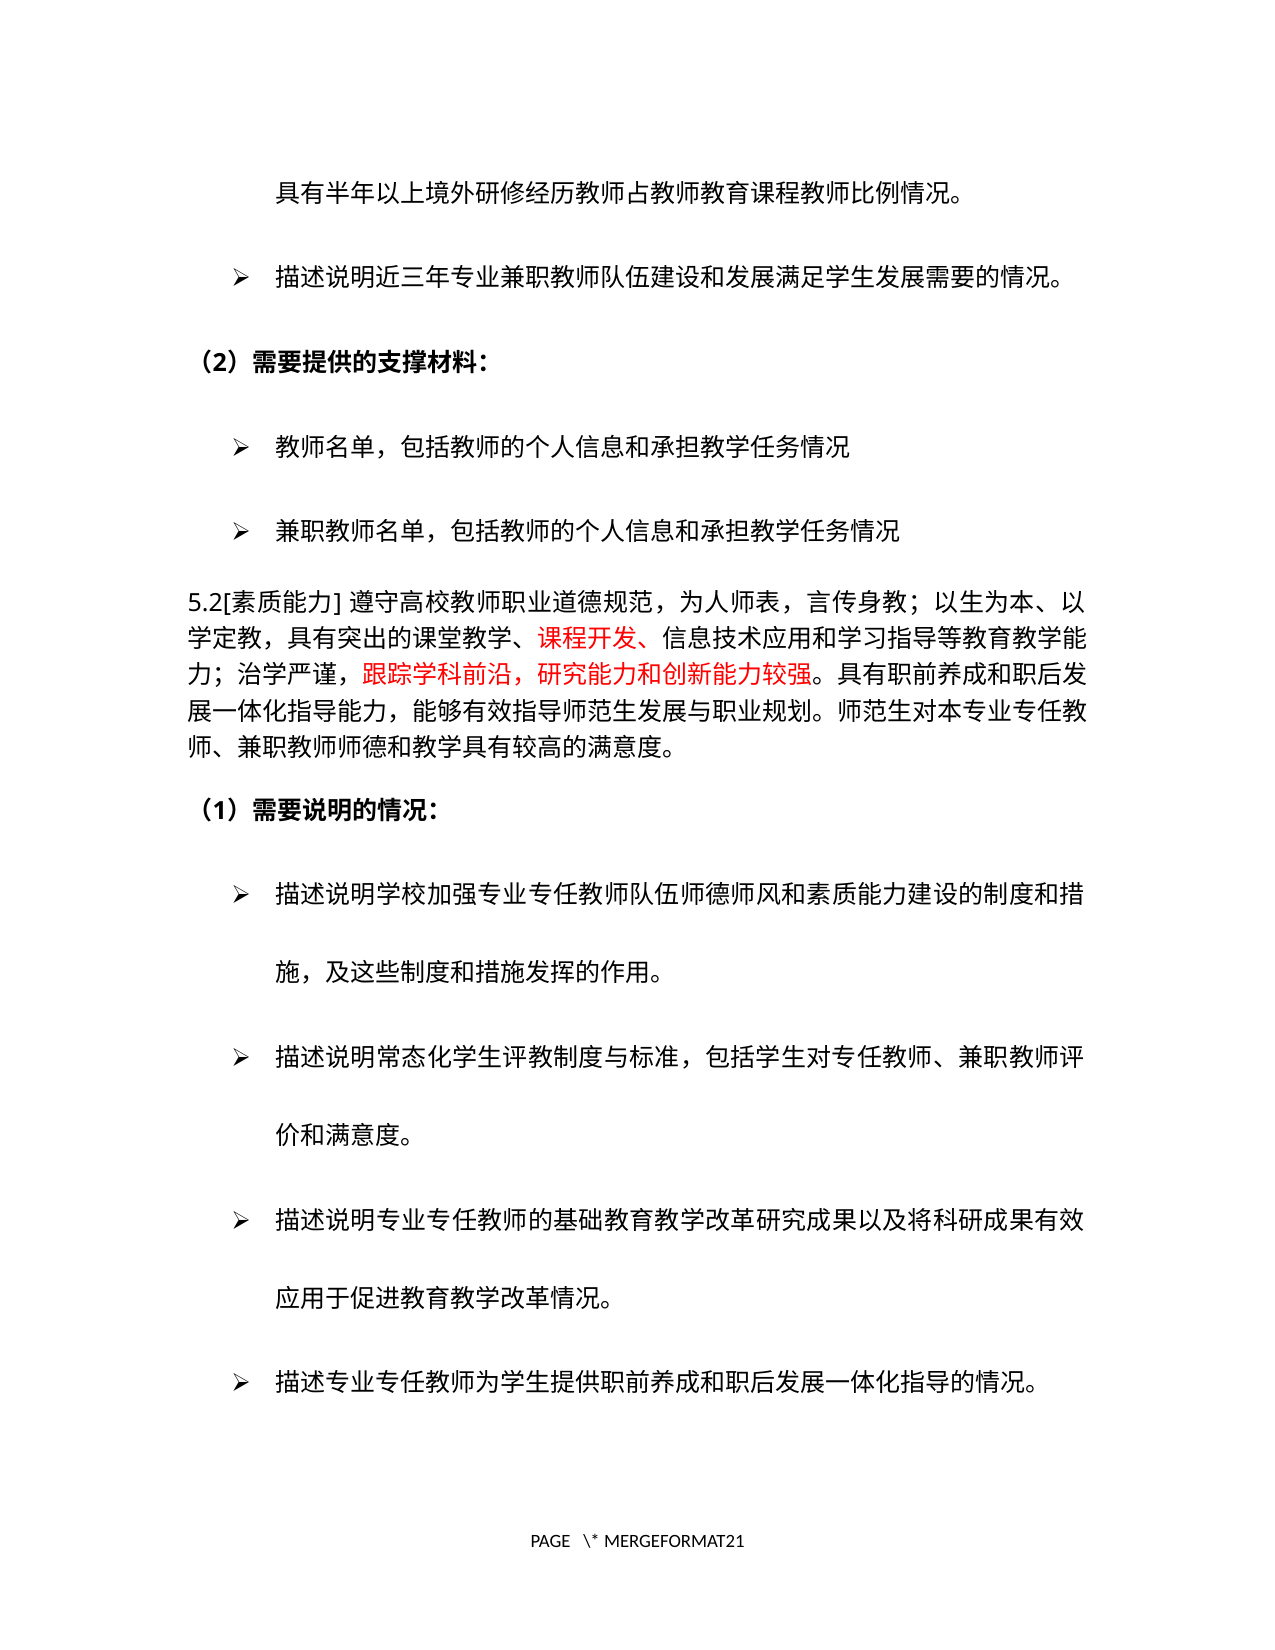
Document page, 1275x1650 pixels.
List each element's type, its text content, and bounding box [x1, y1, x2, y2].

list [231, 159, 1087, 224]
list 兼职教师名单，包括教师的个人信息和承担教学任务情况 [231, 497, 1087, 562]
list 描述说明学校加强专业专任教师队伍师德师风和素质能力建设的制度和措施，及这些制度和措施发挥的作用。 [231, 861, 1087, 1003]
list 描述说明近三年专业兼职教师队伍建设和发展满足学生发展需要的情况。 [231, 243, 1087, 308]
list 描述专业专任教师为学生提供职前养成和职后发展一体化指导的情况。 [231, 1348, 1087, 1413]
list 教师名单，包括教师的个人信息和承担教学任务情况 [231, 413, 1087, 478]
text 5.2[素质能力] 遵守高校教师职业道德规范，为人师表，言传身教；以生为本、以学定教，具有突出的课堂教学、课程开发、信息技术应用和学习指导等教育教学能力；治学严谨，跟踪学科前沿，研究能力和创新能力较强。具有职前养成和职后发展一体化指导能力，能够有效指导师范生发展与职业规划。师范生对本专业专任教师、兼职教师师德和教学具有较高的满意度。 [187, 582, 1087, 763]
list 描述说明专业专任教师的基础教育教学改革研究成果以及将科研成果有效应用于促进教育教学改革情况。 [231, 1186, 1087, 1329]
list 描述说明常态化学生评教制度与标准，包括学生对专任教师、兼职教师评价和满意度。 [231, 1023, 1087, 1166]
text （2）需要提供的支撑材料： [187, 328, 1087, 393]
text （1）需要说明的情况： [187, 776, 1087, 841]
